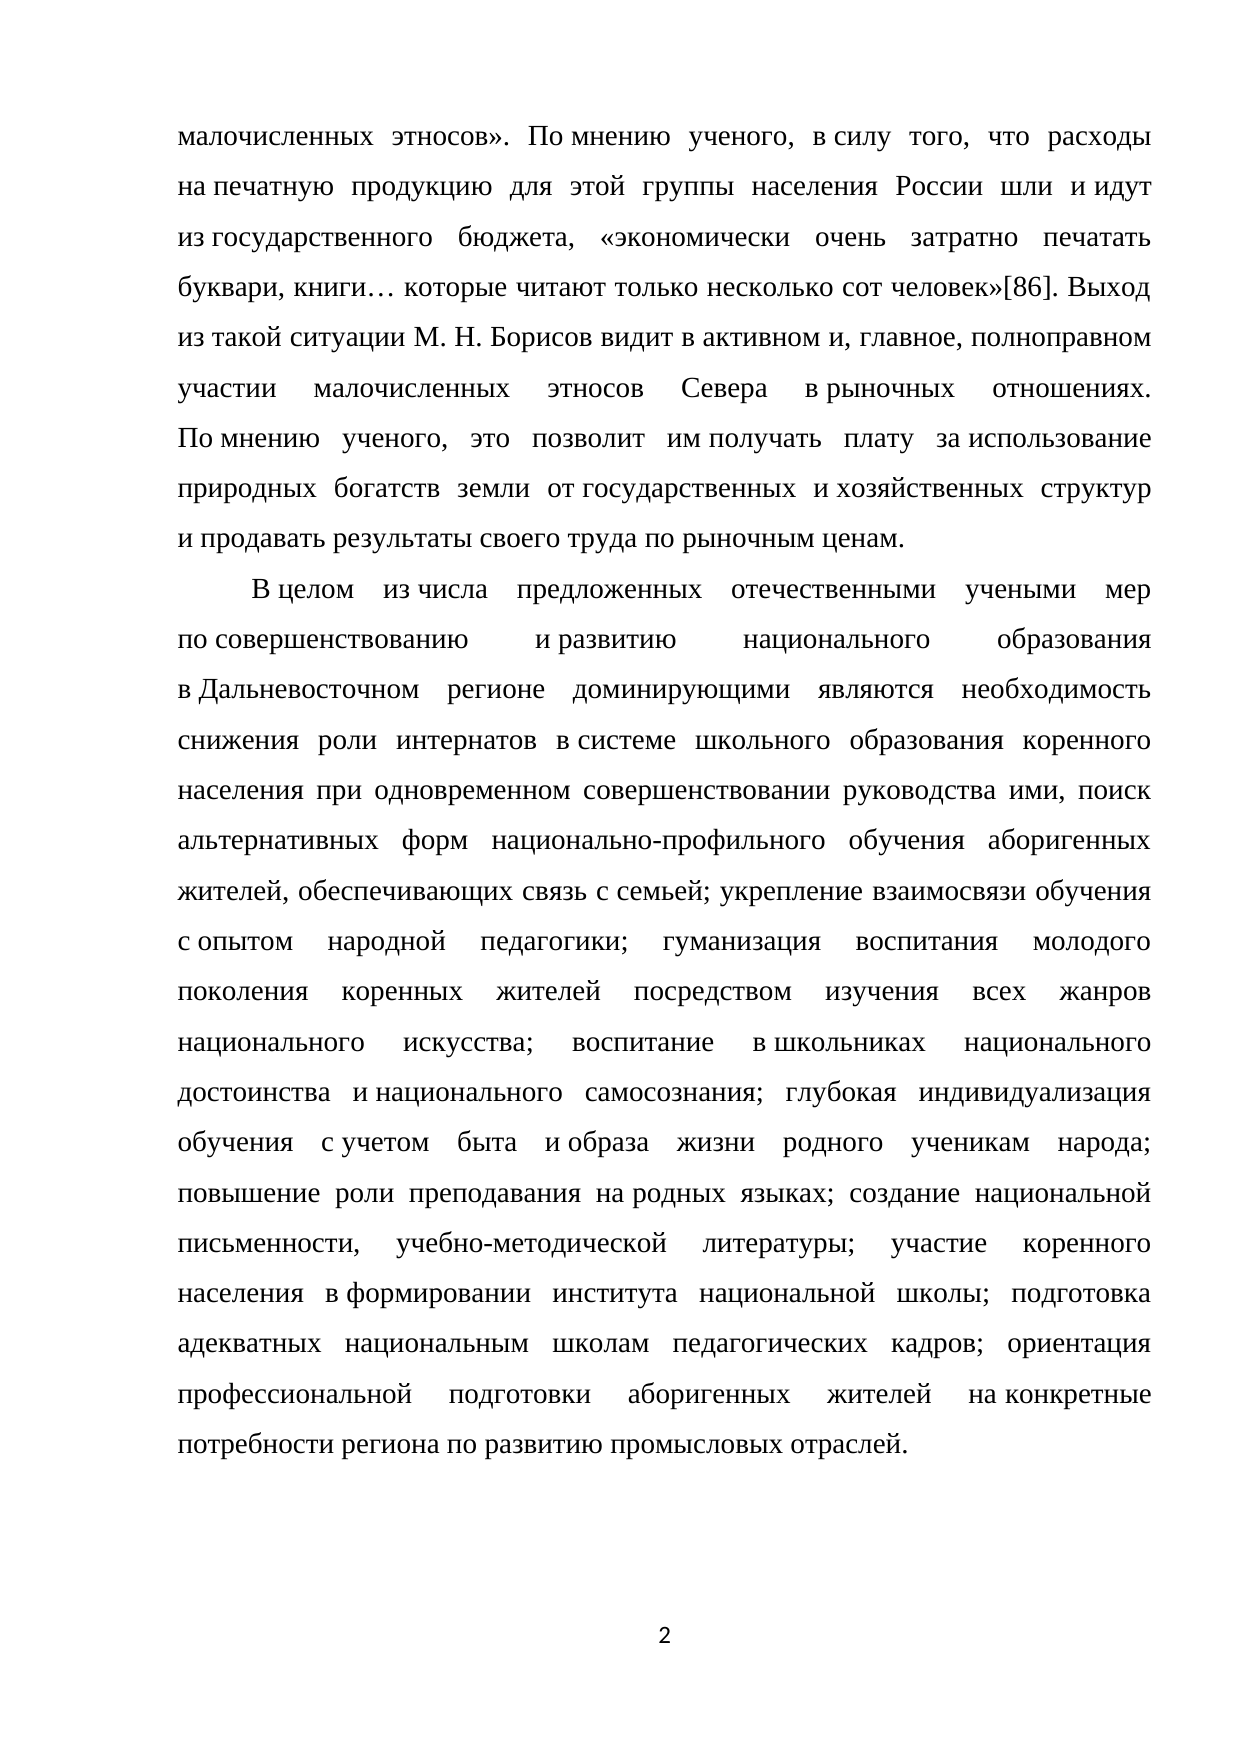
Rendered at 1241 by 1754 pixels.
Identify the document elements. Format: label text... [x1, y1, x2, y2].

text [177, 118, 1152, 554]
text В целом из числа предложенных отечественными учеными мер по совершенствованию и развитию национального образования в Дальневосточном регионе доминирующими являются необходимость снижения роли интернатов в системе школьного образования коренного населения при одновременном совершенствовании руководства ими, поиск альтернативных форм национально-профильного обучения аборигенных жителей, обеспечивающих связь с семьей; укрепление взаимосвязи обучения с опытом народной педагогики; гуманизация воспитания молодого поколения коренных жителей посредством изучения всех жанров национального искусства; воспитание в школьниках национального достоинства и национального самосознания; глубокая индивидуализация обучения с учетом быта и образа жизни родного ученикам народа; повышение роли преподавания на родных языках; создание национальной письменности, учебно-методической литературы; участие коренного населения в формировании института национальной школы; подготовка адекватных национальным школам педагогических кадров; ориентация профессиональной подготовки аборигенных жителей на конкретные потребности региона по развитию промысловых отраслей. [177, 571, 1152, 1460]
